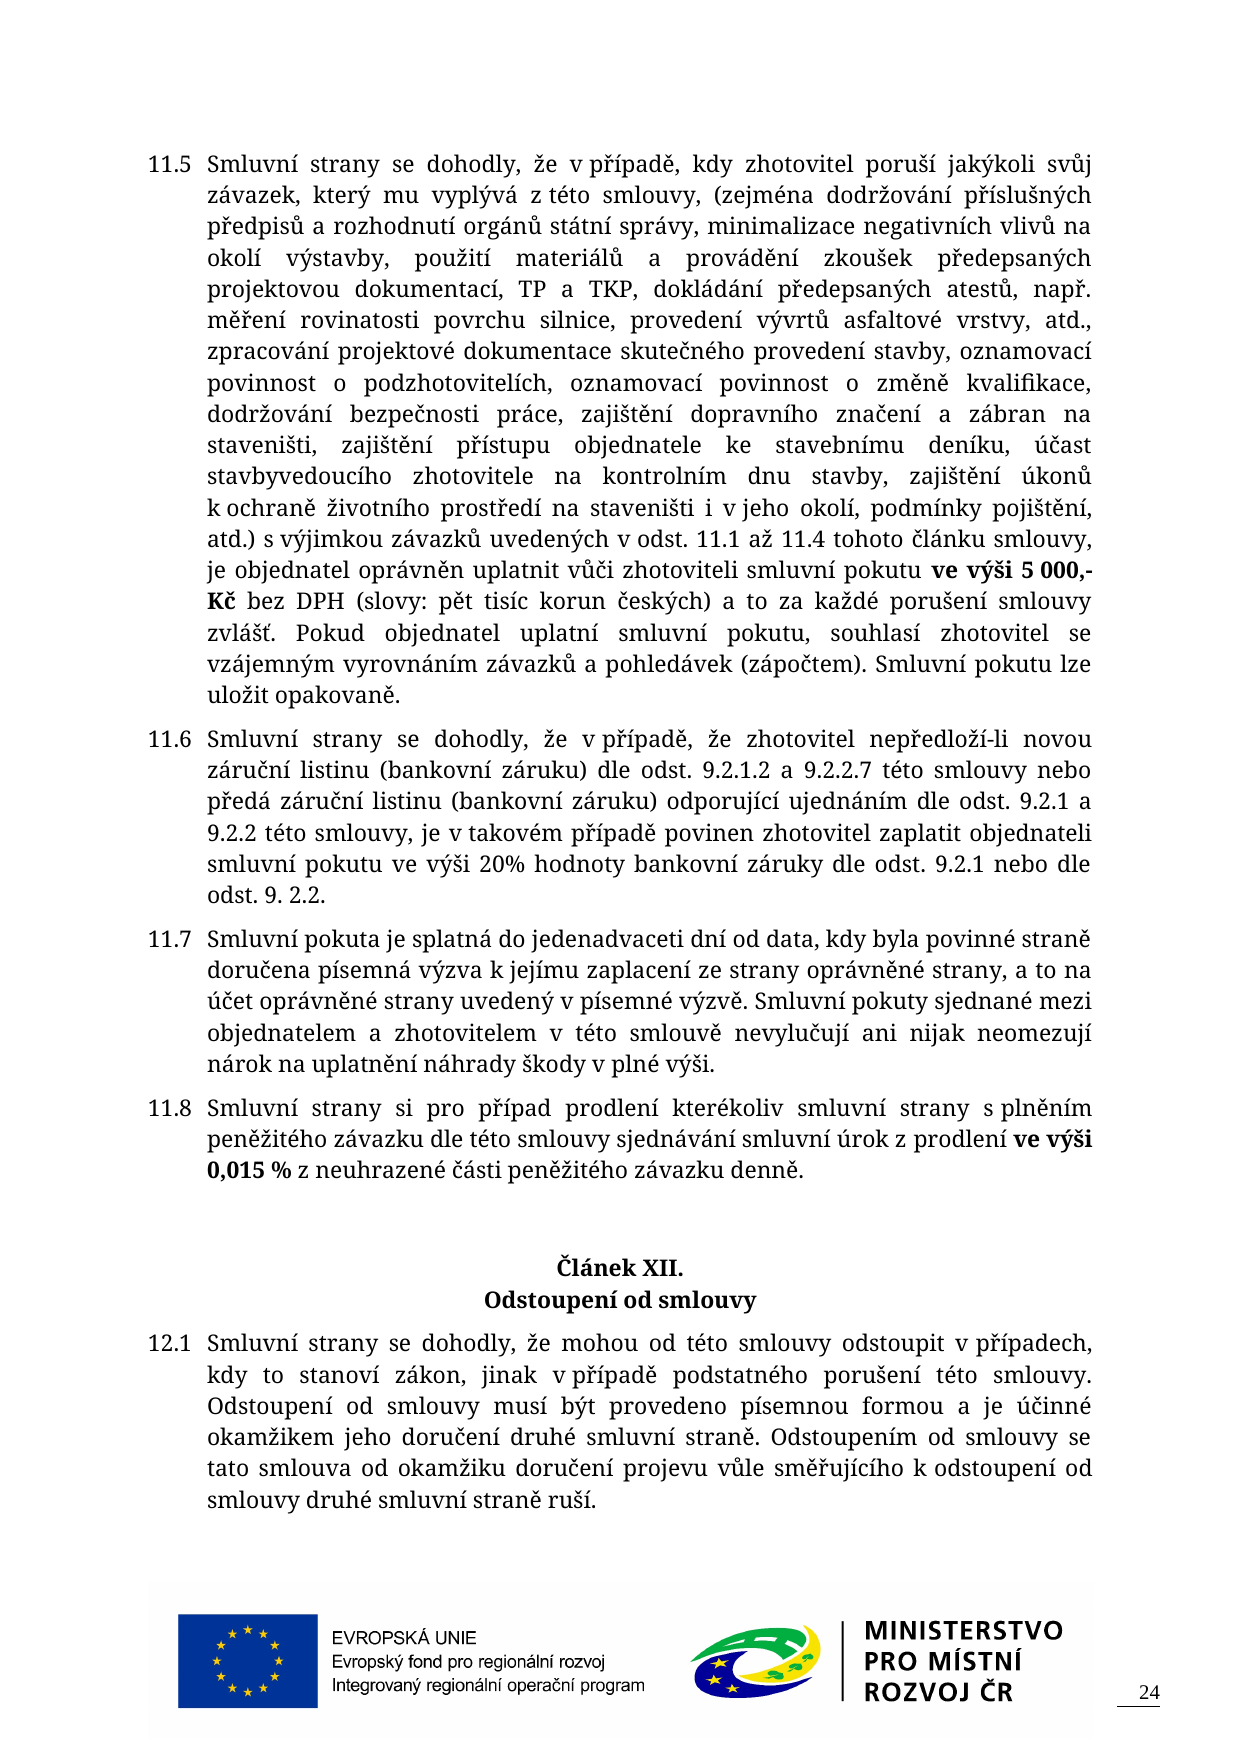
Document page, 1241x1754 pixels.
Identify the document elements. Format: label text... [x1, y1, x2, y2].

list Smluvní strany si pro případ prodlení kterékoliv smluvní strany s plněním peněžitého závazku dle této smlouvy sjednávání smluvní úrok z prodlení ve výši 0,015 % z neuhrazené části peněžitého závazku denně. [148, 1091, 1092, 1185]
list Smluvní strany se dohodly, že mohou od této smlouvy odstoupit v případech, kdy to stanoví zákon, jinak v případě podstatného porušení této smlouvy. Odstoupení od smlouvy musí být provedeno písemnou formou a je účinné okamžikem jeho doručení druhé smluvní straně. Odstoupením od smlouvy se tato smlouva od okamžiku doručení projevu vůle směřujícího k odstoupení od smlouvy druhé smluvní straně ruší. [148, 1327, 1092, 1515]
text Článek XII. [148, 1252, 1092, 1283]
list Smluvní strany se dohodly, že v případě, že zhotovitel nepředloží-li novou záruční listinu (bankovní záruku) dle odst. 9.2.1.2 a 9.2.2.7 této smlouvy nebo předá záruční listinu (bankovní záruku) odporující ujednáním dle odst. 9.2.1 a 9.2.2 této smlouvy, je v takovém případě povinen zhotovitel zaplatit objednateli smluvní pokutu ve výši 20% hodnoty bankovní záruky dle odst. 9.2.1 nebo dle odst. 9. 2.2. [148, 723, 1092, 910]
picture [147, 1582, 1093, 1739]
list Smluvní strany se dohodly, že v případě, kdy zhotovitel poruší jakýkoli svůj závazek, který mu vyplývá z této smlouvy, (zejména dodržování příslušných předpisů a rozhodnutí orgánů státní správy, minimalizace negativních vlivů na okolí výstavby, použití materiálů a provádění zkoušek předepsaných projektovou dokumentací, TP a TKP, dokládání předepsaných atestů, např. měření rovinatosti povrchu silnice, provedení vývrtů asfaltové vrstvy, atd., zpracování projektové dokumentace skutečného provedení stavby, oznamovací povinnost o podzhotovitelích, oznamovací povinnost o změně kvalifikace, dodržování bezpečnosti práce, zajištění dopravního značení a zábran na staveništi, zajištění přístupu objednatele ke stavebnímu deníku, účast stavbyvedoucího zhotovitele na kontrolním dnu stavby, zajištění úkonů k ochraně životního prostředí na staveništi i v jeho okolí, podmínky pojištění, atd.) s výjimkou závazků uvedených v odst. 11.1 až 11.4 tohoto článku smlouvy, je objednatel oprávněn uplatnit vůči zhotoviteli smluvní pokutu ve výši 5 000,- Kč bez DPH (slovy: pět tisíc korun českých) a to za každé porušení smlouvy zvlášť. Pokud objednatel uplatní smluvní pokutu, souhlasí zhotovitel se vzájemným vyrovnáním závazků a pohledávek (zápočtem). Smluvní pokutu lze uložit opakovaně. [148, 148, 1092, 710]
list Smluvní pokuta je splatná do jedenadvaceti dní od data, kdy byla povinné straně doručena písemná výzva k jejímu zaplacení ze strany oprávněné strany, a to na účet oprávněné strany uvedený v písemné výzvě. Smluvní pokuty sjednané mezi objednatelem a zhotovitelem v této smlouvě nevylučují ani nijak neomezují nárok na uplatnění náhrady škody v plné výši. [148, 923, 1092, 1079]
text Odstoupení od smlouvy [148, 1283, 1092, 1315]
